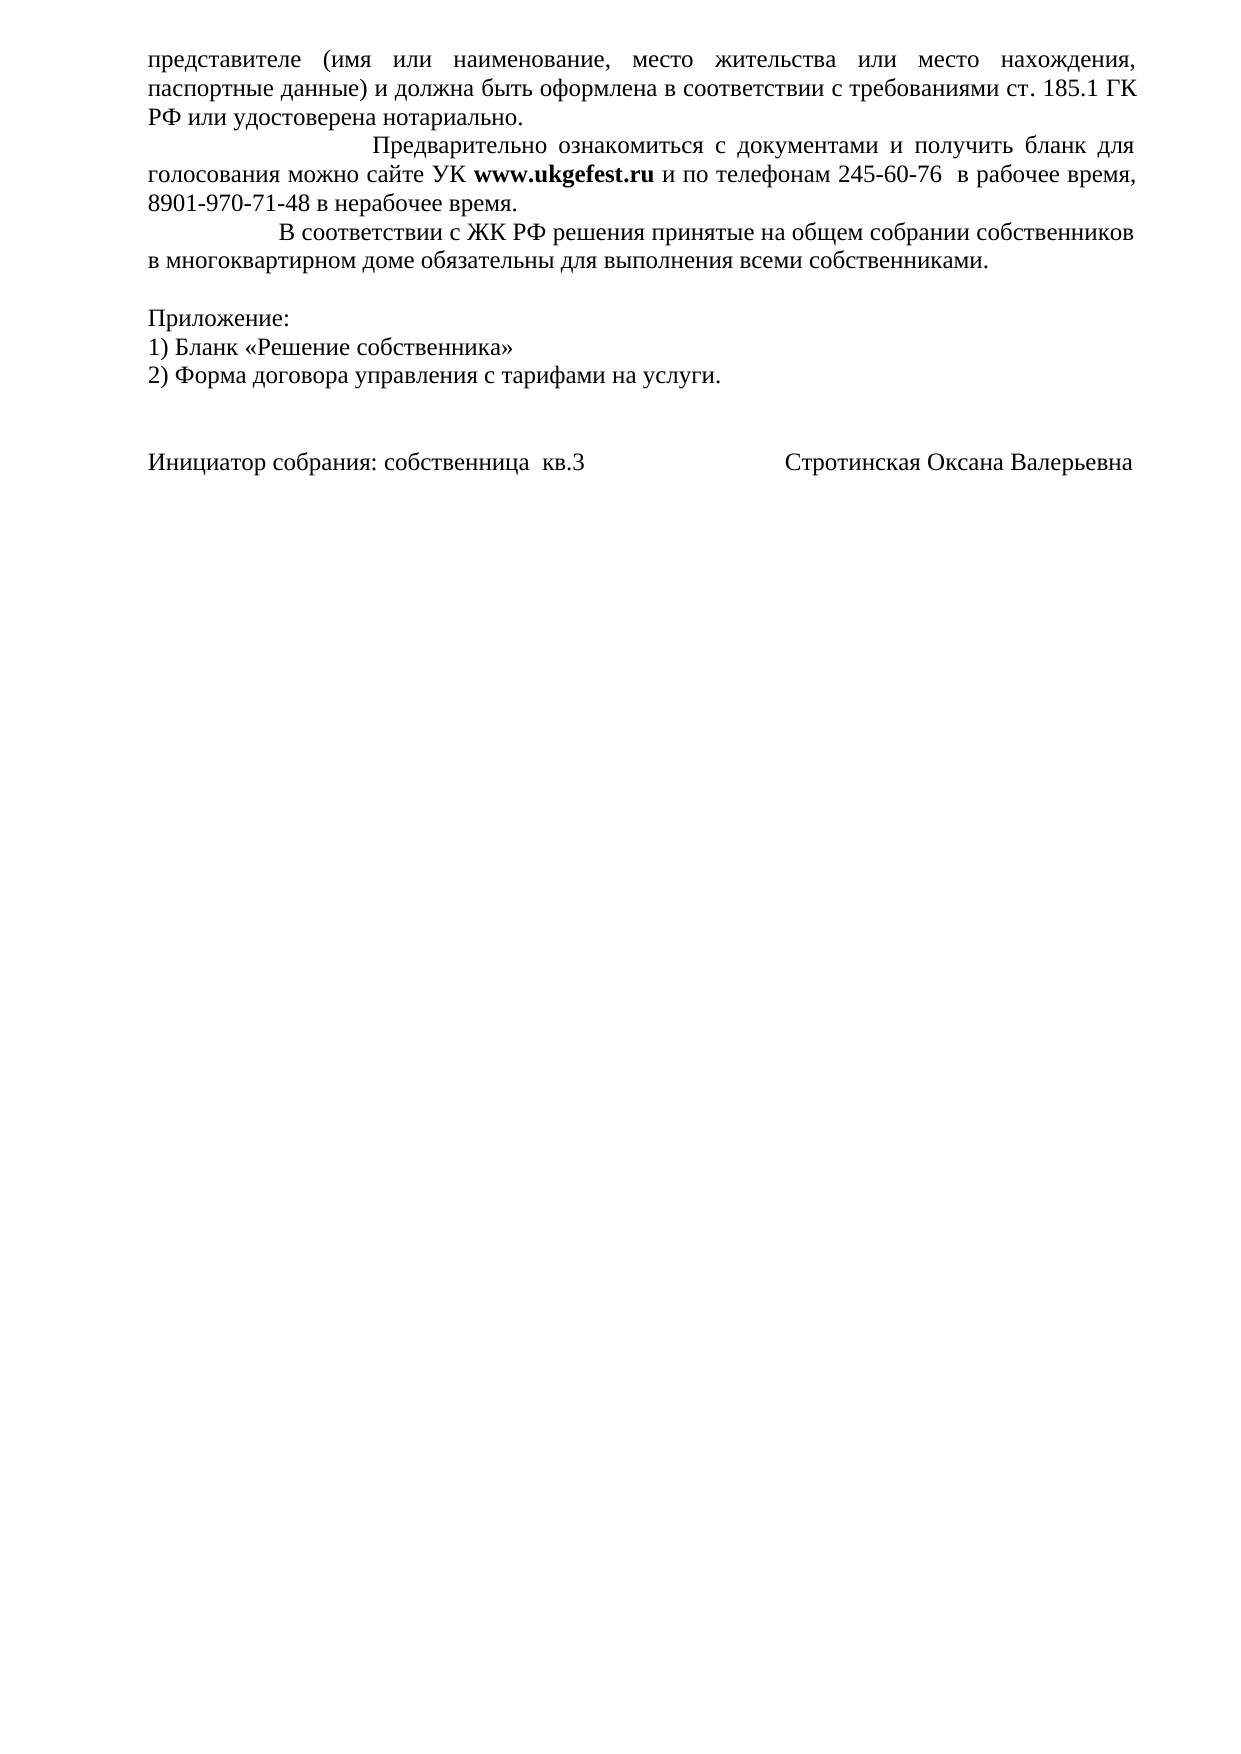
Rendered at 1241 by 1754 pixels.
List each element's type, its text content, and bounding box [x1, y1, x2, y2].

text Инициатор собрания: собственница кв.3 Стротинская Оксана Валерьевна [148, 447, 1137, 476]
text В соответствии с ЖК РФ решения принятые на общем собрании собственников в многоквартирном доме обязательны для выполнения всеми собственниками. [148, 217, 1137, 274]
text Приложение: [148, 303, 1137, 332]
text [148, 44, 1137, 131]
text 1) Бланк «Решение собственника» [148, 332, 1137, 361]
text 2) Форма договора управления с тарифами на услуги. [148, 361, 1137, 389]
text Предварительно ознакомиться с документами и получить бланк для голосования можно сайте УК www.ukgefest.ru и по телефонам 245-60-76 в рабочее время, 8901-970-71-48 в нерабочее время. [148, 131, 1137, 217]
